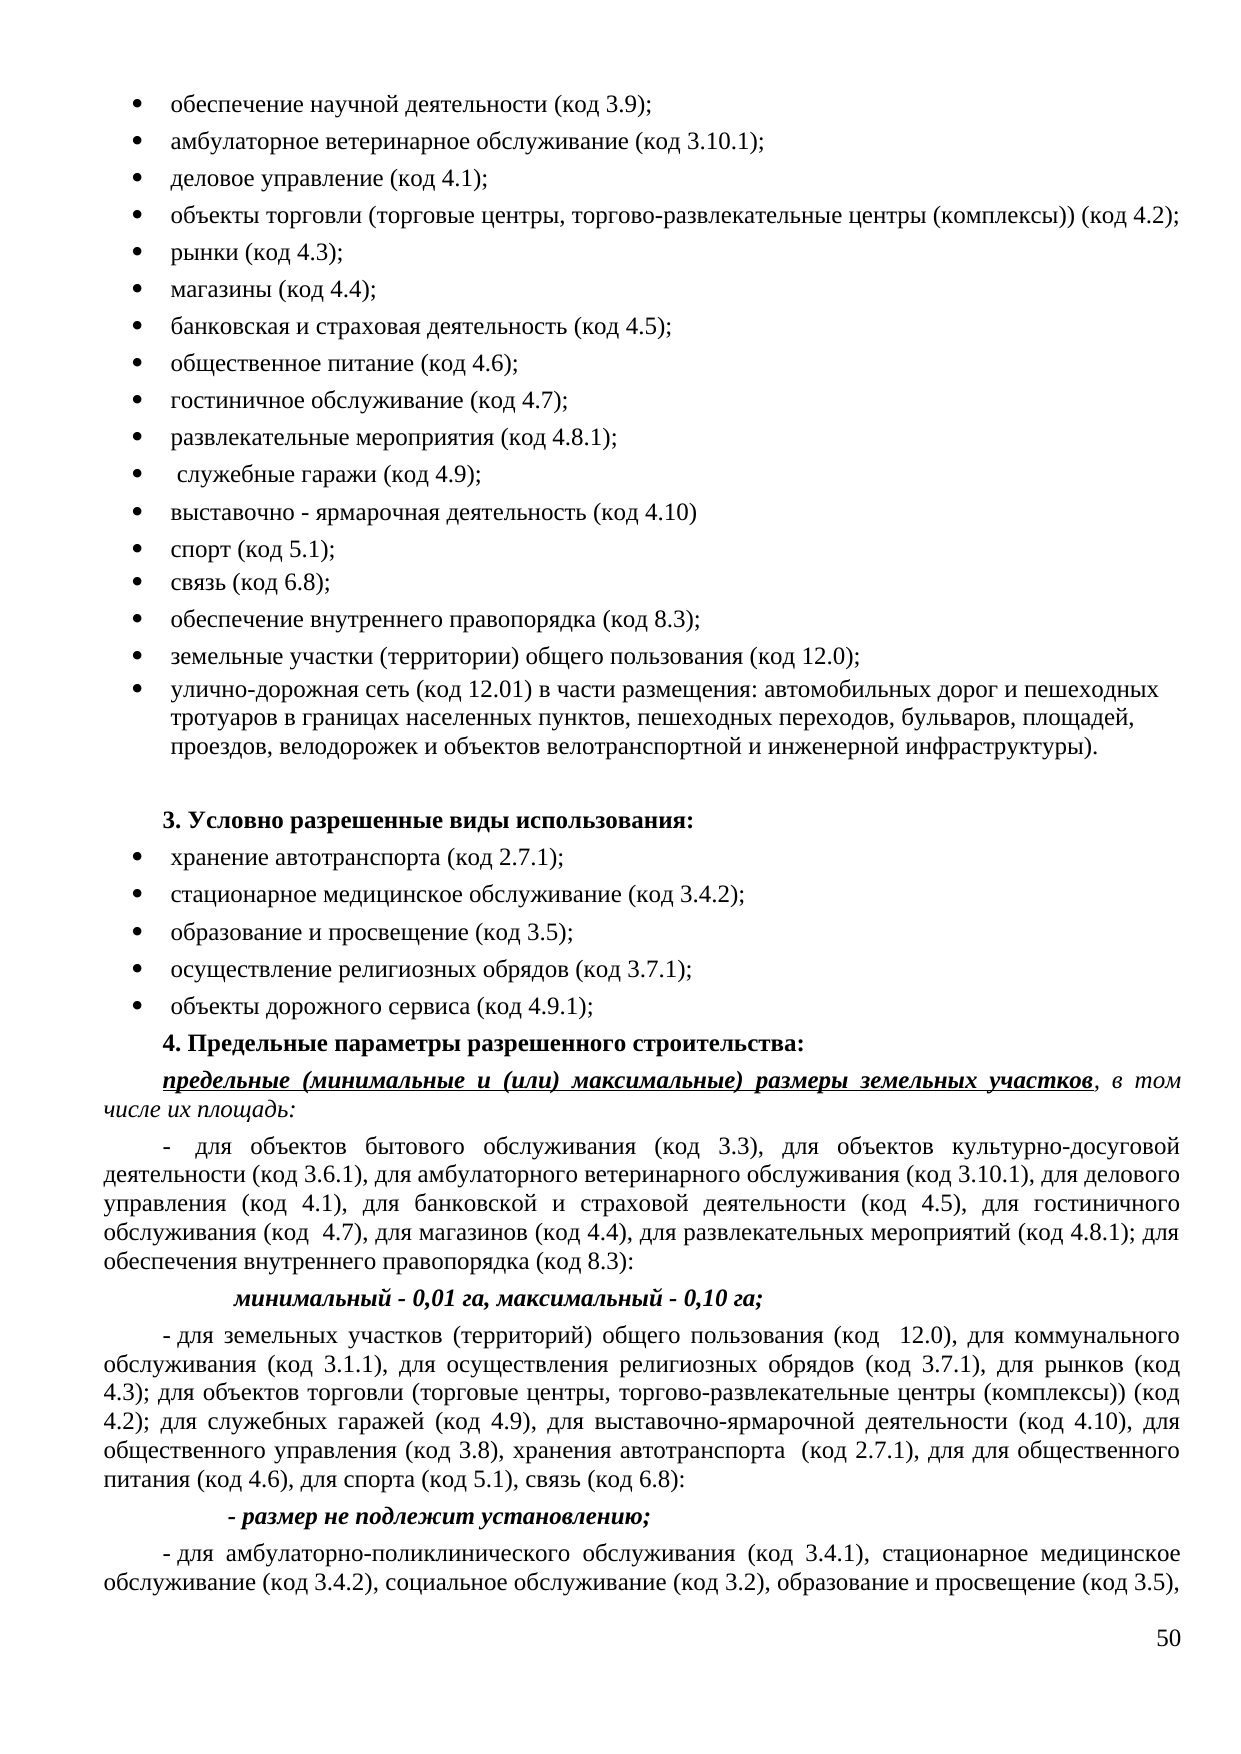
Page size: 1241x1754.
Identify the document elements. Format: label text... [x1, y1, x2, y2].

list рынки (код 4.3); [133, 237, 1181, 266]
list стационарное медицинское обслуживание (код 3.4.2); [133, 879, 1181, 908]
list развлекательные мероприятия (код 4.8.1); [133, 422, 1181, 451]
list хранение автотранспорта (код 2.7.1); [133, 842, 1181, 871]
list банковская и страховая деятельность (код 4.5); [133, 311, 1181, 340]
list улично-дорожная сеть (код 12.01) в части размещения: автомобильных дорог и пешеходных тротуаров в границах населенных пунктов, пешеходных переходов, бульваров, площадей, проездов, велодорожек и объектов велотранспортной и инженерной инфраструктуры). [133, 674, 1181, 760]
text минимальный - 0,01 га, максимальный - 0,10 га; [103, 1283, 1181, 1312]
list выставочно - ярмарочная деятельность (код 4.10) [133, 497, 1181, 525]
text - для земельных участков (территорий) общего пользования (код 12.0), для коммунального обслуживания (код 3.1.1), для осуществления религиозных обрядов (код 3.7.1), для рынков (код 4.3); для объектов торговли (торговые центры, торгово-развлекательные центры (комплексы)) (код 4.2); для служебных гаражей (код 4.9), для выставочно-ярмарочной деятельности (код 4.10), для общественного управления (код 3.8), хранения автотранспорта (код 2.7.1), для для общественного питания (код 4.6), для спорта (код 5.1), связь (код 6.8): [103, 1320, 1181, 1492]
list образование и просвещение (код 3.5); [133, 917, 1181, 945]
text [103, 1538, 1181, 1595]
list связь (код 6.8); [133, 567, 1181, 595]
list гостиничное обслуживание (код 4.7); [133, 385, 1181, 414]
list осуществление религиозных обрядов (код 3.7.1); [133, 954, 1181, 982]
list магазины (код 4.4); [133, 274, 1181, 303]
text предельные (минимальные и (или) максимальные) размеры земельных участков, в том числе их площадь: [103, 1065, 1181, 1122]
list деловое управление (код 4.1); [133, 163, 1181, 192]
list спорт (код 5.1); [133, 534, 1181, 562]
list земельные участки (территории) общего пользования (код 12.0); [133, 641, 1181, 669]
list обеспечение внутреннего правопорядка (код 8.3); [133, 604, 1181, 632]
text 3. Условно разрешенные виды использования: [88, 805, 1181, 834]
list обеспечение научной деятельности (код 3.9); [133, 89, 1181, 117]
list общественное питание (код 4.6); [133, 348, 1181, 377]
list амбулаторное ветеринарное обслуживание (код 3.10.1); [133, 126, 1181, 154]
text - размер не подлежит установлению; [118, 1501, 1181, 1529]
list объекты дорожного сервиса (код 4.9.1); [133, 991, 1181, 1019]
list служебные гаражи (код 4.9); [133, 459, 1181, 488]
text - для объектов бытового обслуживания (код 3.3), для объектов культурно-досуговой деятельности (код 3.6.1), для амбулаторного ветеринарного обслуживания (код 3.10.1), для делового управления (код 4.1), для банковской и страховой деятельности (код 4.5), для гостиничного обслуживания (код 4.7), для магазинов (код 4.4), для развлекательных мероприятий (код 4.8.1); для обеспечения внутреннего правопорядка (код 8.3): [103, 1131, 1181, 1274]
list объекты торговли (торговые центры, торгово-развлекательные центры (комплексы)) (код 4.2); [133, 200, 1181, 229]
text 4. Предельные параметры разрешенного строительства: [88, 1028, 1181, 1057]
